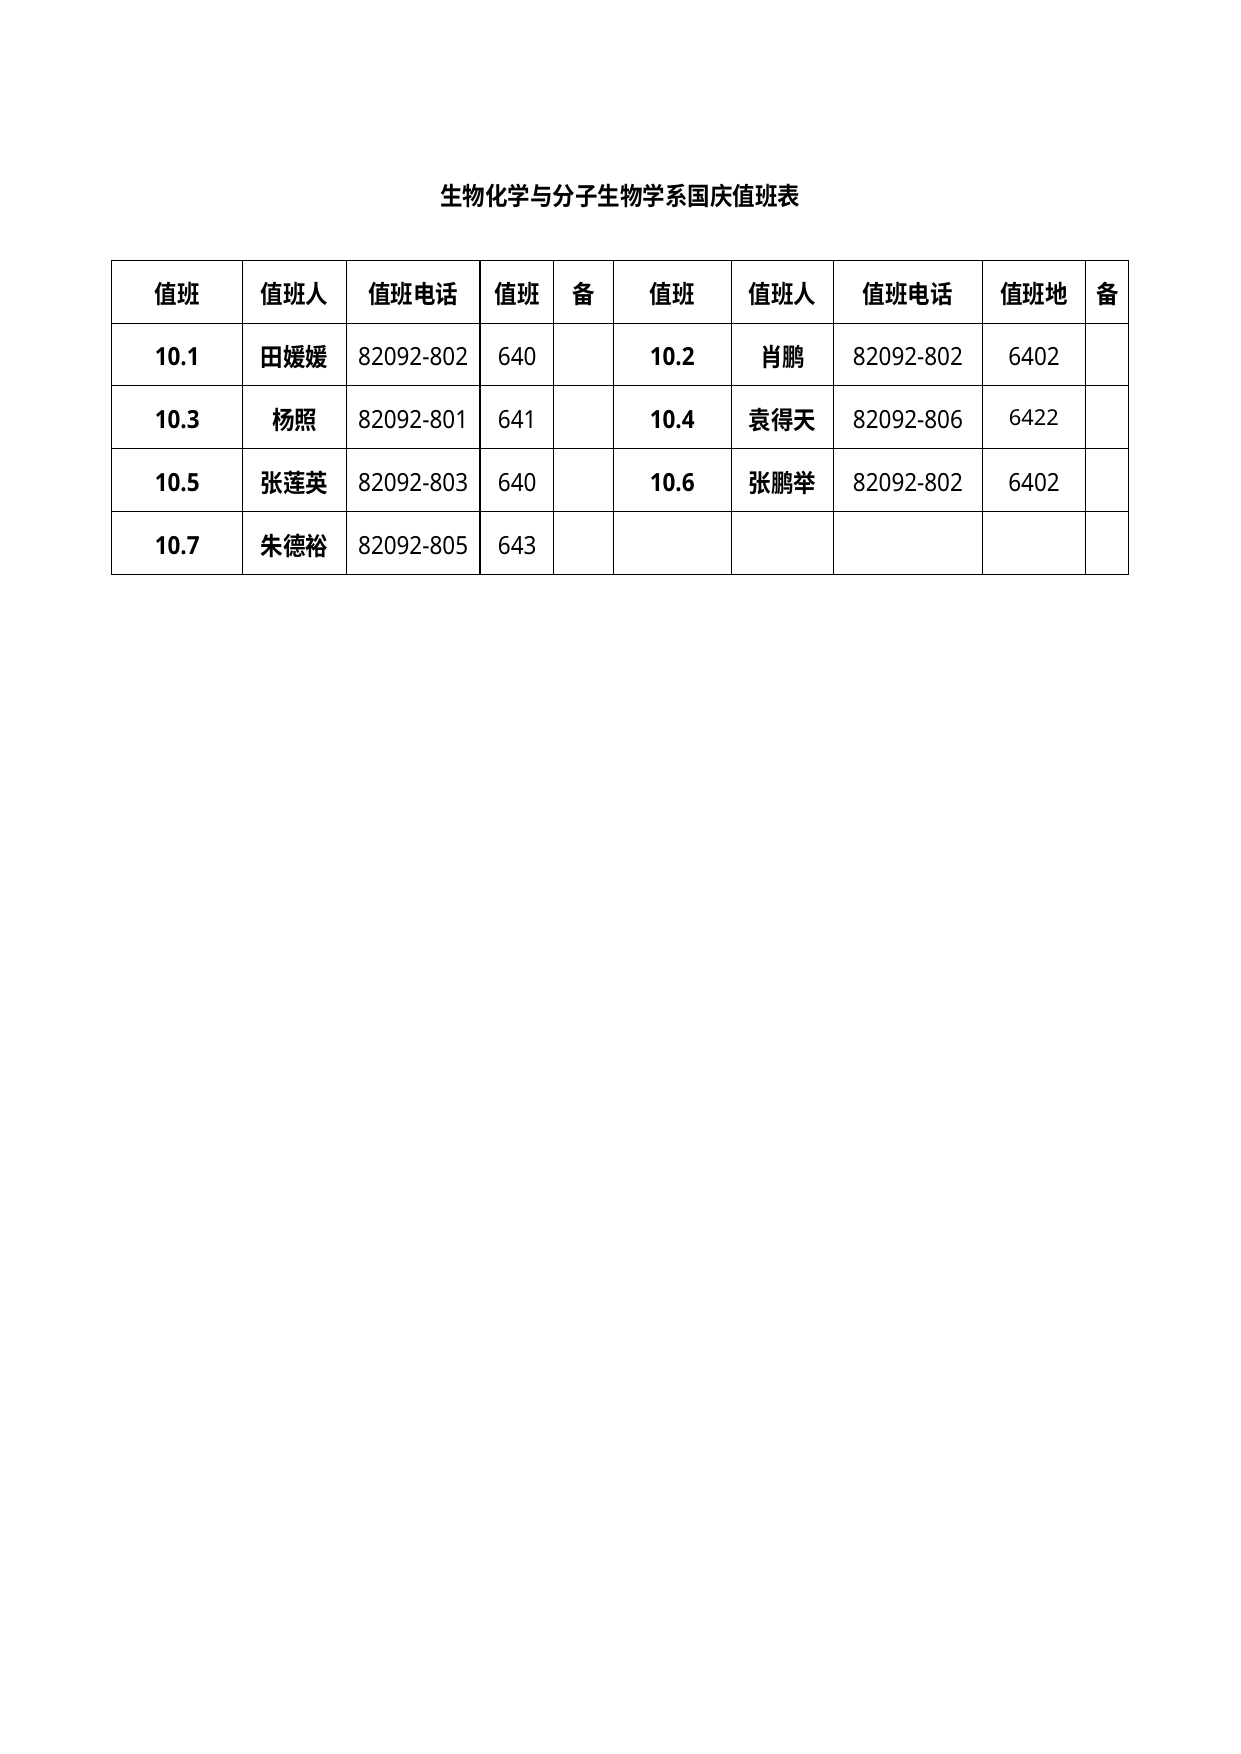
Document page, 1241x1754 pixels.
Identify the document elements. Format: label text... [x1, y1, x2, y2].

table_cell 82092-802 [834, 324, 982, 385]
table_cell [1086, 386, 1128, 448]
table_cell 6404 [481, 449, 553, 511]
table_cell 82092-801 [347, 386, 479, 448]
table_cell [614, 512, 731, 574]
table_cell 肖鹏 [732, 324, 833, 385]
table_cell 10.2 [614, 324, 731, 385]
table_header 值班人 [243, 261, 346, 322]
table_cell [554, 386, 613, 448]
table_cell [554, 324, 613, 385]
table_cell 10.3 [112, 386, 242, 448]
table_cell 82092-805 [347, 512, 479, 574]
table_cell 82092-806 [834, 386, 982, 448]
table_header 备注 [554, 261, 613, 322]
table_cell [1086, 324, 1128, 385]
table_cell 张鹏举 [732, 449, 833, 511]
table_cell 6402 [983, 324, 1085, 385]
table_cell 张莲英 [243, 449, 346, 511]
table_cell 6418 [481, 386, 553, 448]
table_cell 6402 [983, 449, 1085, 511]
table_header 值班地点 [983, 261, 1085, 322]
table_header 值班 时间 [112, 261, 242, 322]
table_cell 10.4 [614, 386, 731, 448]
table_cell 朱德裕 [243, 512, 346, 574]
table_cell [983, 512, 1085, 574]
table_cell [554, 512, 613, 574]
table_cell 杨照 [243, 386, 346, 448]
table_cell 10.6 [614, 449, 731, 511]
table_header 备注 [1086, 261, 1128, 322]
table_cell 82092-802 [347, 324, 479, 385]
table_cell 6402 [481, 324, 553, 385]
table_cell 6432 [481, 512, 553, 574]
table_cell 82092-803 [347, 449, 479, 511]
table_cell 10.5 [112, 449, 242, 511]
table_cell [834, 512, 982, 574]
table_cell [732, 512, 833, 574]
table_header 值班地点 [481, 261, 553, 322]
table_cell 10.7 [112, 512, 242, 574]
table_cell [1086, 449, 1128, 511]
table_header 值班电话 [347, 261, 479, 322]
table_cell [1086, 512, 1128, 574]
table_cell 6422 [983, 386, 1085, 448]
table_cell 10.1 [112, 324, 242, 385]
table_cell 82092-802 [834, 449, 982, 511]
table_cell [554, 449, 613, 511]
text 生物化学与分子生物学系国庆值班表 [187, 162, 1053, 227]
table_cell 田媛媛 [243, 324, 346, 385]
table_header 值班人 [732, 261, 833, 322]
table_header 值班 时间 [614, 261, 731, 322]
table_header 值班电话 [834, 261, 982, 322]
table_cell 袁得天 [732, 386, 833, 448]
